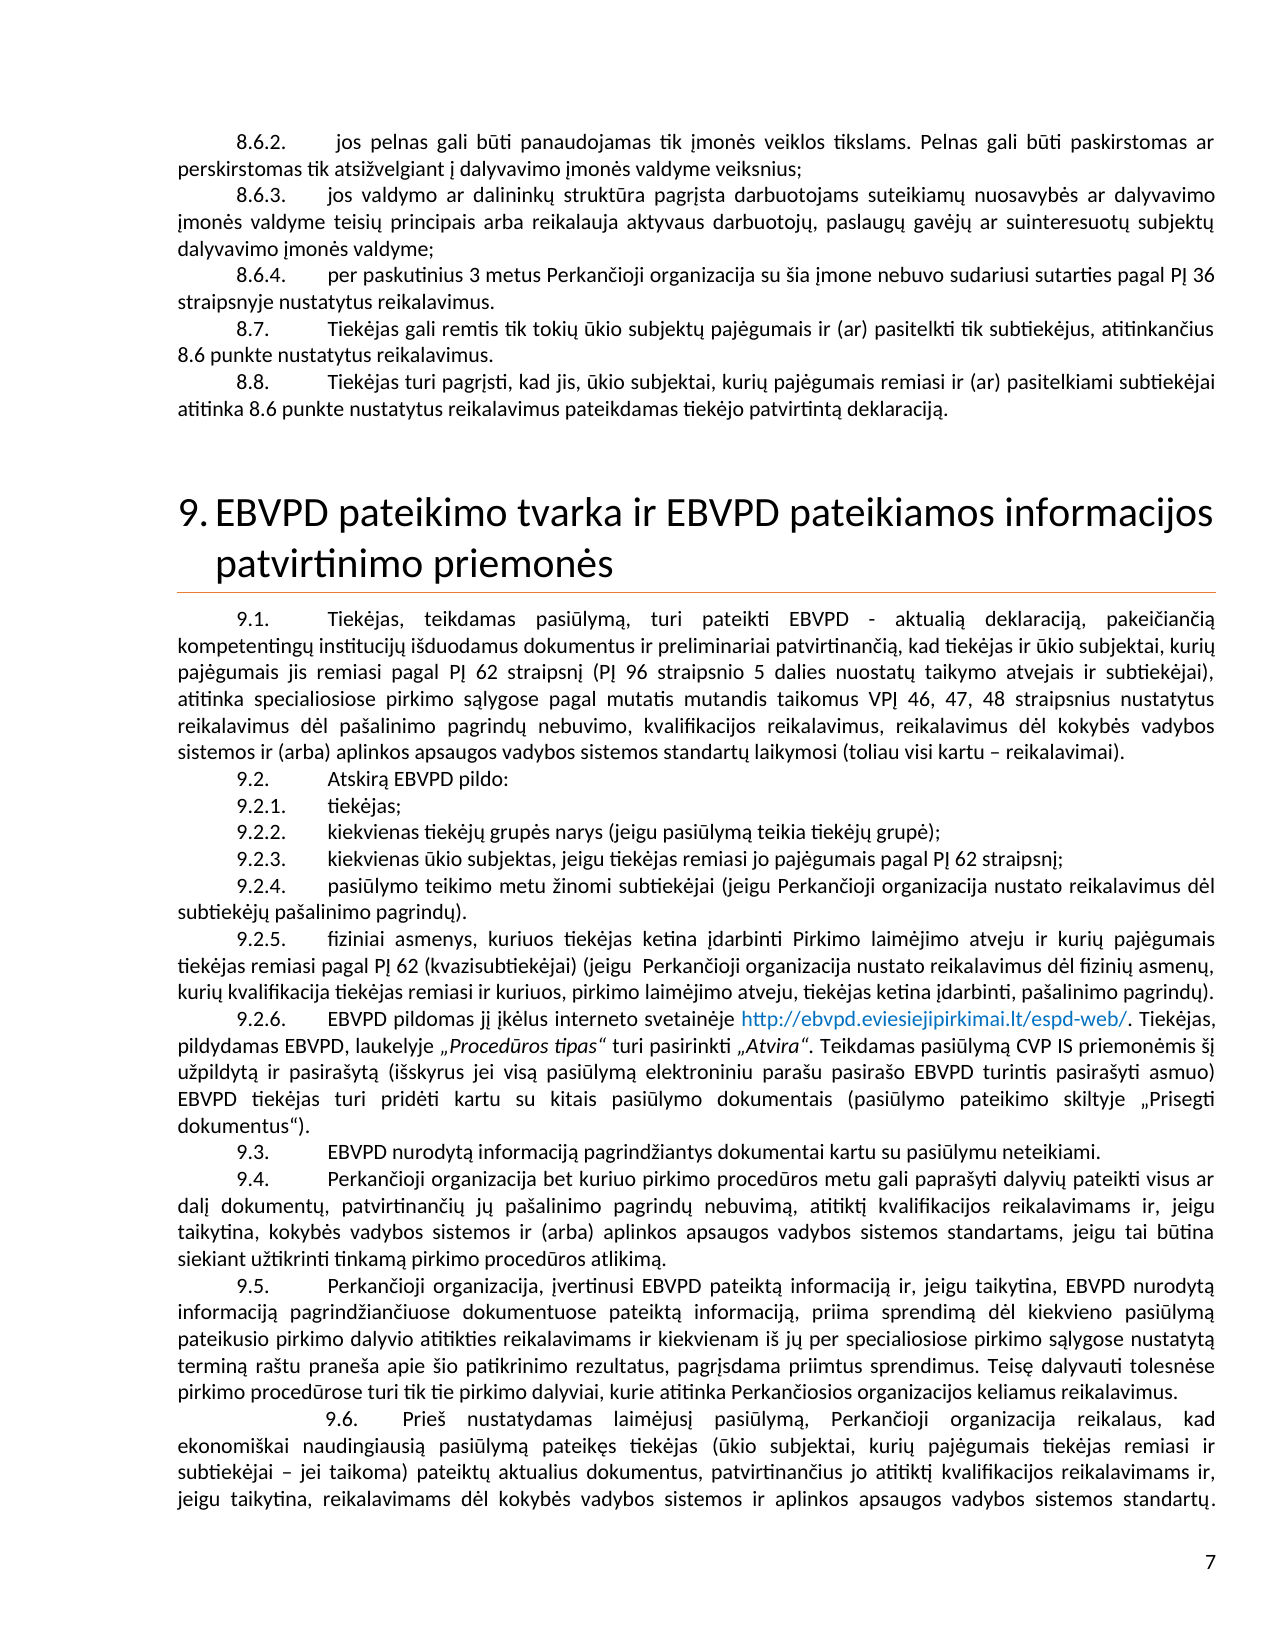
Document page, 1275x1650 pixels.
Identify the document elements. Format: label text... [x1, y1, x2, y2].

list per paskutinius 3 metus Perkančioji organizacija su šia įmone nebuvo sudariusi sutarties pagal PĮ 36 straipsnyje nustatytus reikalavimus. [177, 262, 1216, 315]
list Atskirą EBVPD pildo: [177, 765, 1216, 792]
list tiekėjas; [177, 792, 1216, 818]
list EBVPD pildomas jį įkėlus interneto svetainėje http://ebvpd.eviesiejipirkimai.lt/espd-web/. Tiekėjas, pildydamas EBVPD, laukelyje „Procedūros tipas“ turi pasirinkti „Atvira“. Teikdamas pasiūlymą CVP IS priemonėmis šį užpildytą ir pasirašytą (išskyrus jei visą pasiūlymą elektroniniu parašu pasirašo EBVPD turintis pasirašyti asmuo) EBVPD tiekėjas turi pridėti kartu su kitais pasiūlymo dokumentais (pasiūlymo pateikimo skiltyje „Prisegti dokumentus“). [177, 1005, 1216, 1138]
list jos valdymo ar dalininkų struktūra pagrįsta darbuotojams suteikiamų nuosavybės ar dalyvavimo įmonės valdyme teisių principais arba reikalauja aktyvaus darbuotojų, paslaugų gavėjų ar suinteresuotų subjektų dalyvavimo įmonės valdyme; [177, 182, 1216, 262]
list pasiūlymo teikimo metu žinomi subtiekėjai (jeigu Perkančioji organizacija nustato reikalavimus dėl subtiekėjų pašalinimo pagrindų). [177, 872, 1216, 925]
list jos pelnas gali būti panaudojamas tik įmonės veiklos tikslams. Pelnas gali būti paskirstomas ar perskirstomas tik atsižvelgiant į dalyvavimo įmonės valdyme veiksnius; [177, 128, 1216, 182]
list fiziniai asmenys, kuriuos tiekėjas ketina įdarbinti Pirkimo laimėjimo atveju ir kurių pajėgumais tiekėjas remiasi pagal PĮ 62 (kvazisubtiekėjai) (jeigu Perkančioji organizacija nustato reikalavimus dėl fizinių asmenų, kurių kvalifikacija tiekėjas remiasi ir kuriuos, pirkimo laimėjimo atveju, tiekėjas ketina įdarbinti, pašalinimo pagrindų). [177, 925, 1216, 1005]
list Tiekėjas, teikdamas pasiūlymą, turi pateikti EBVPD - aktualią deklaraciją, pakeičiančią kompetentingų institucijų išduodamus dokumentus ir preliminariai patvirtinančią, kad tiekėjas ir ūkio subjektai, kurių pajėgumais jis remiasi pagal PĮ 62 straipsnį (PĮ 96 straipsnio 5 dalies nuostatų taikymo atvejais ir subtiekėjai), atitinka specialiosiose pirkimo sąlygose pagal mutatis mutandis taikomus VPĮ 46, 47, 48 straipsnius nustatytus reikalavimus dėl pašalinimo pagrindų nebuvimo, kvalifikacijos reikalavimus, reikalavimus dėl kokybės vadybos sistemos ir (arba) aplinkos apsaugos vadybos sistemos standartų laikymosi (toliau visi kartu – reikalavimai). [177, 605, 1216, 765]
list Tiekėjas turi pagrįsti, kad jis, ūkio subjektai, kurių pajėgumais remiasi ir (ar) pasitelkiami subtiekėjai atitinka 8.6 punkte nustatytus reikalavimus pateikdamas tiekėjo patvirtintą deklaraciją. [177, 368, 1216, 422]
list EBVPD nurodytą informaciją pagrindžiantys dokumentai kartu su pasiūlymu neteikiami. [177, 1138, 1216, 1165]
list Perkančioji organizacija, įvertinusi EBVPD pateiktą informaciją ir, jeigu taikytina, EBVPD nurodytą informaciją pagrindžiančiuose dokumentuose pateiktą informaciją, priima sprendimą dėl kiekvieno pasiūlymą pateikusio pirkimo dalyvio atitikties reikalavimams ir kiekvienam iš jų per specialiosiose pirkimo sąlygose nustatytą terminą raštu praneša apie šio patikrinimo rezultatus, pagrįsdama priimtus sprendimus. Teisę dalyvauti tolesnėse pirkimo procedūrose turi tik tie pirkimo dalyviai, kurie atitinka Perkančiosios organizacijos keliamus reikalavimus. [177, 1272, 1216, 1405]
list kiekvienas ūkio subjektas, jeigu tiekėjas remiasi jo pajėgumais pagal PĮ 62 straipsnį; [177, 845, 1216, 872]
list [177, 1405, 1216, 1512]
subtitle EBVPD pateikimo tvarka ir EBVPD pateikiamos informacijos patvirtinimo priemonės [177, 486, 1216, 592]
list Perkančioji organizacija bet kuriuo pirkimo procedūros metu gali paprašyti dalyvių pateikti visus ar dalį dokumentų, patvirtinančių jų pašalinimo pagrindų nebuvimą, atitiktį kvalifikacijos reikalavimams ir, jeigu taikytina, kokybės vadybos sistemos ir (arba) aplinkos apsaugos vadybos sistemos standartams, jeigu tai būtina siekiant užtikrinti tinkamą pirkimo procedūros atlikimą. [177, 1165, 1216, 1272]
list kiekvienas tiekėjų grupės narys (jeigu pasiūlymą teikia tiekėjų grupė); [177, 818, 1216, 845]
list Tiekėjas gali remtis tik tokių ūkio subjektų pajėgumais ir (ar) pasitelkti tik subtiekėjus, atitinkančius 8.6 punkte nustatytus reikalavimus. [177, 315, 1216, 368]
